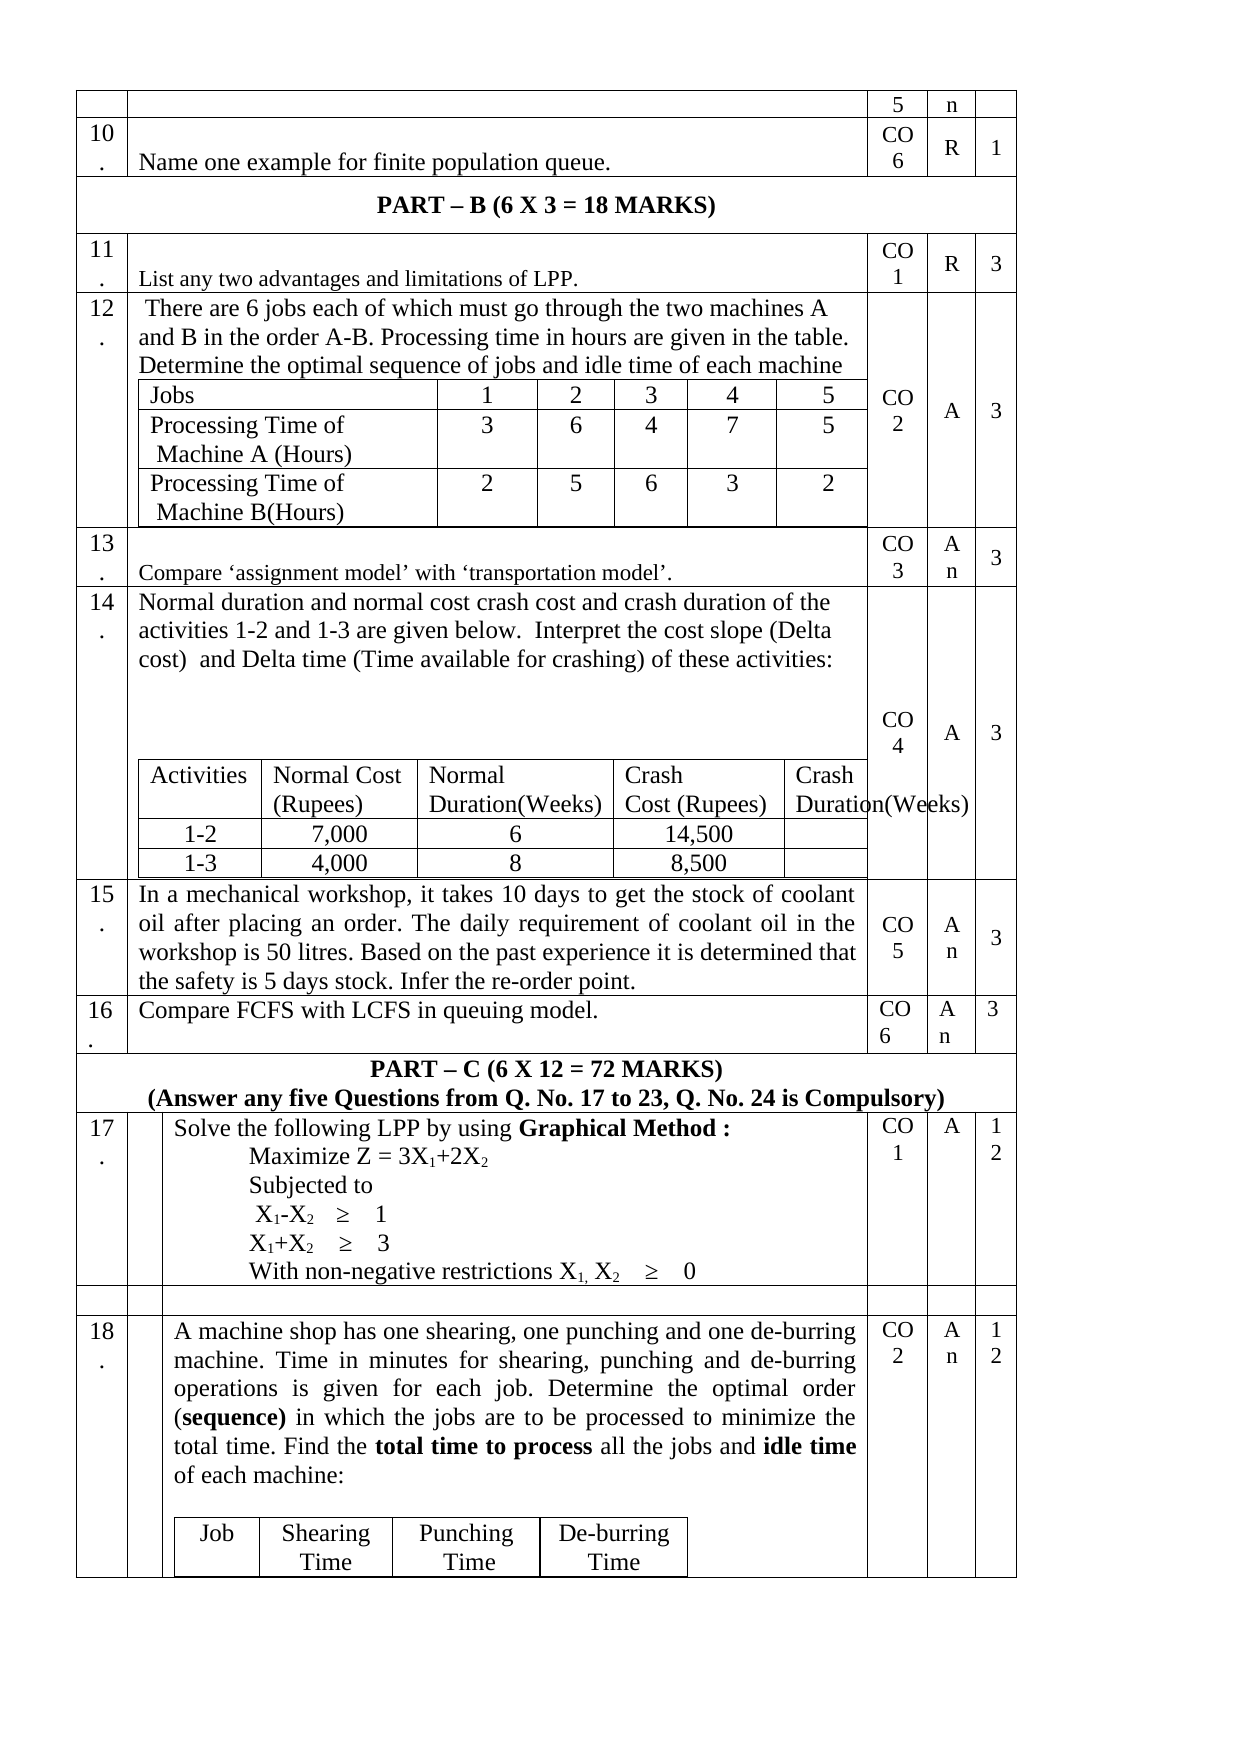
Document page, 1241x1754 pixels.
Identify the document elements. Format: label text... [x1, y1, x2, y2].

table_cell 15. [77, 880, 127, 994]
table_cell 16. [77, 996, 127, 1053]
table_cell R [928, 118, 975, 176]
table_cell [128, 1286, 162, 1315]
table_cell CO5 [868, 91, 927, 117]
table_cell 12. [77, 293, 127, 527]
table_cell Name one example for finite population queue. [128, 118, 867, 176]
table_cell CO6 [868, 996, 927, 1053]
table_cell 1 [976, 118, 1016, 176]
table_cell CO3 [868, 528, 927, 586]
table_cell [128, 1113, 162, 1285]
table_cell CO4 [868, 587, 927, 878]
table_cell CO1 [868, 1113, 927, 1285]
table_cell 3 [976, 293, 1016, 527]
table_cell An [928, 880, 975, 994]
table_cell [976, 1286, 1016, 1315]
table_cell CO2 [868, 1316, 927, 1577]
table_cell An [928, 91, 975, 117]
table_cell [128, 91, 867, 117]
table_cell CO2 [868, 293, 927, 527]
table_cell 3 [976, 587, 1016, 878]
table_cell 17. [77, 1113, 127, 1285]
table_cell A [928, 587, 975, 878]
table_cell 1 [976, 91, 1016, 117]
table_cell [77, 1286, 127, 1315]
table_cell 14. [77, 587, 127, 878]
table_cell 12 [976, 1113, 1016, 1285]
table_cell [868, 1286, 927, 1315]
table_cell Compare ‘assignment model’ with ‘transportation model’. [128, 528, 867, 586]
table_cell CO1 [868, 234, 927, 292]
table_cell 18. [77, 1316, 127, 1577]
table_cell R [928, 234, 975, 292]
table_cell [928, 1286, 975, 1315]
table_cell CO5 [868, 880, 927, 994]
table_cell An [928, 528, 975, 586]
table_cell 13. [77, 528, 127, 586]
table_cell In a mechanical workshop, it takes 10 days to get the stock of coolant oil after placing an order. The daily requirement of coolant oil in the workshop is 50 litres. Based on the past experience it is determined that the safety is 5 days stock. Infer the re-order point. [128, 880, 867, 994]
table_cell [128, 1316, 162, 1577]
table_cell 9. [77, 91, 127, 117]
table_cell 3 [976, 880, 1016, 994]
table_cell 11. [77, 234, 127, 292]
table_cell Normal duration and normal cost crash cost and crash duration of the activities 1-2 and 1-3 are given below. Interpret the cost slope (Delta cost) and Delta time (Time available for crashing) of these activities: [128, 587, 867, 878]
table_cell PART – C (6 X 12 = 72 MARKS) (Answer any five Questions from Q. No. 17 to 23, Q. No. 24 is Compulsory) [77, 1054, 1016, 1112]
table_cell A [928, 1113, 975, 1285]
table_cell CO6 [868, 118, 927, 176]
table_cell A [928, 293, 975, 527]
table_cell List any two advantages and limitations of LPP. [128, 234, 867, 292]
table_cell 10. [77, 118, 127, 176]
table_cell [163, 1286, 867, 1315]
table_cell An [928, 1316, 975, 1577]
table_cell PART – B (6 X 3 = 18 MARKS) [77, 177, 1016, 233]
table_cell 3 [976, 996, 1016, 1053]
table_cell 12 [976, 1316, 1016, 1577]
table_cell Solve the following LPP by using Graphical Method : Maximize Z = 3X1+2X2 Subjected to X1-X2 ≥ 1 X1+X2 ≥ 3 With non-negative restrictions X1, X2 ≥ 0 [163, 1113, 867, 1285]
table_cell 3 [976, 528, 1016, 586]
table_cell 3 [976, 234, 1016, 292]
table_cell Compare FCFS with LCFS in queuing model. [128, 996, 867, 1053]
table_cell An [928, 996, 975, 1053]
table_cell There are 6 jobs each of which must go through the two machines A and B in the order A-B. Processing time in hours are given in the table. Determine the optimal sequence of jobs and idle time of each machine [128, 293, 867, 527]
